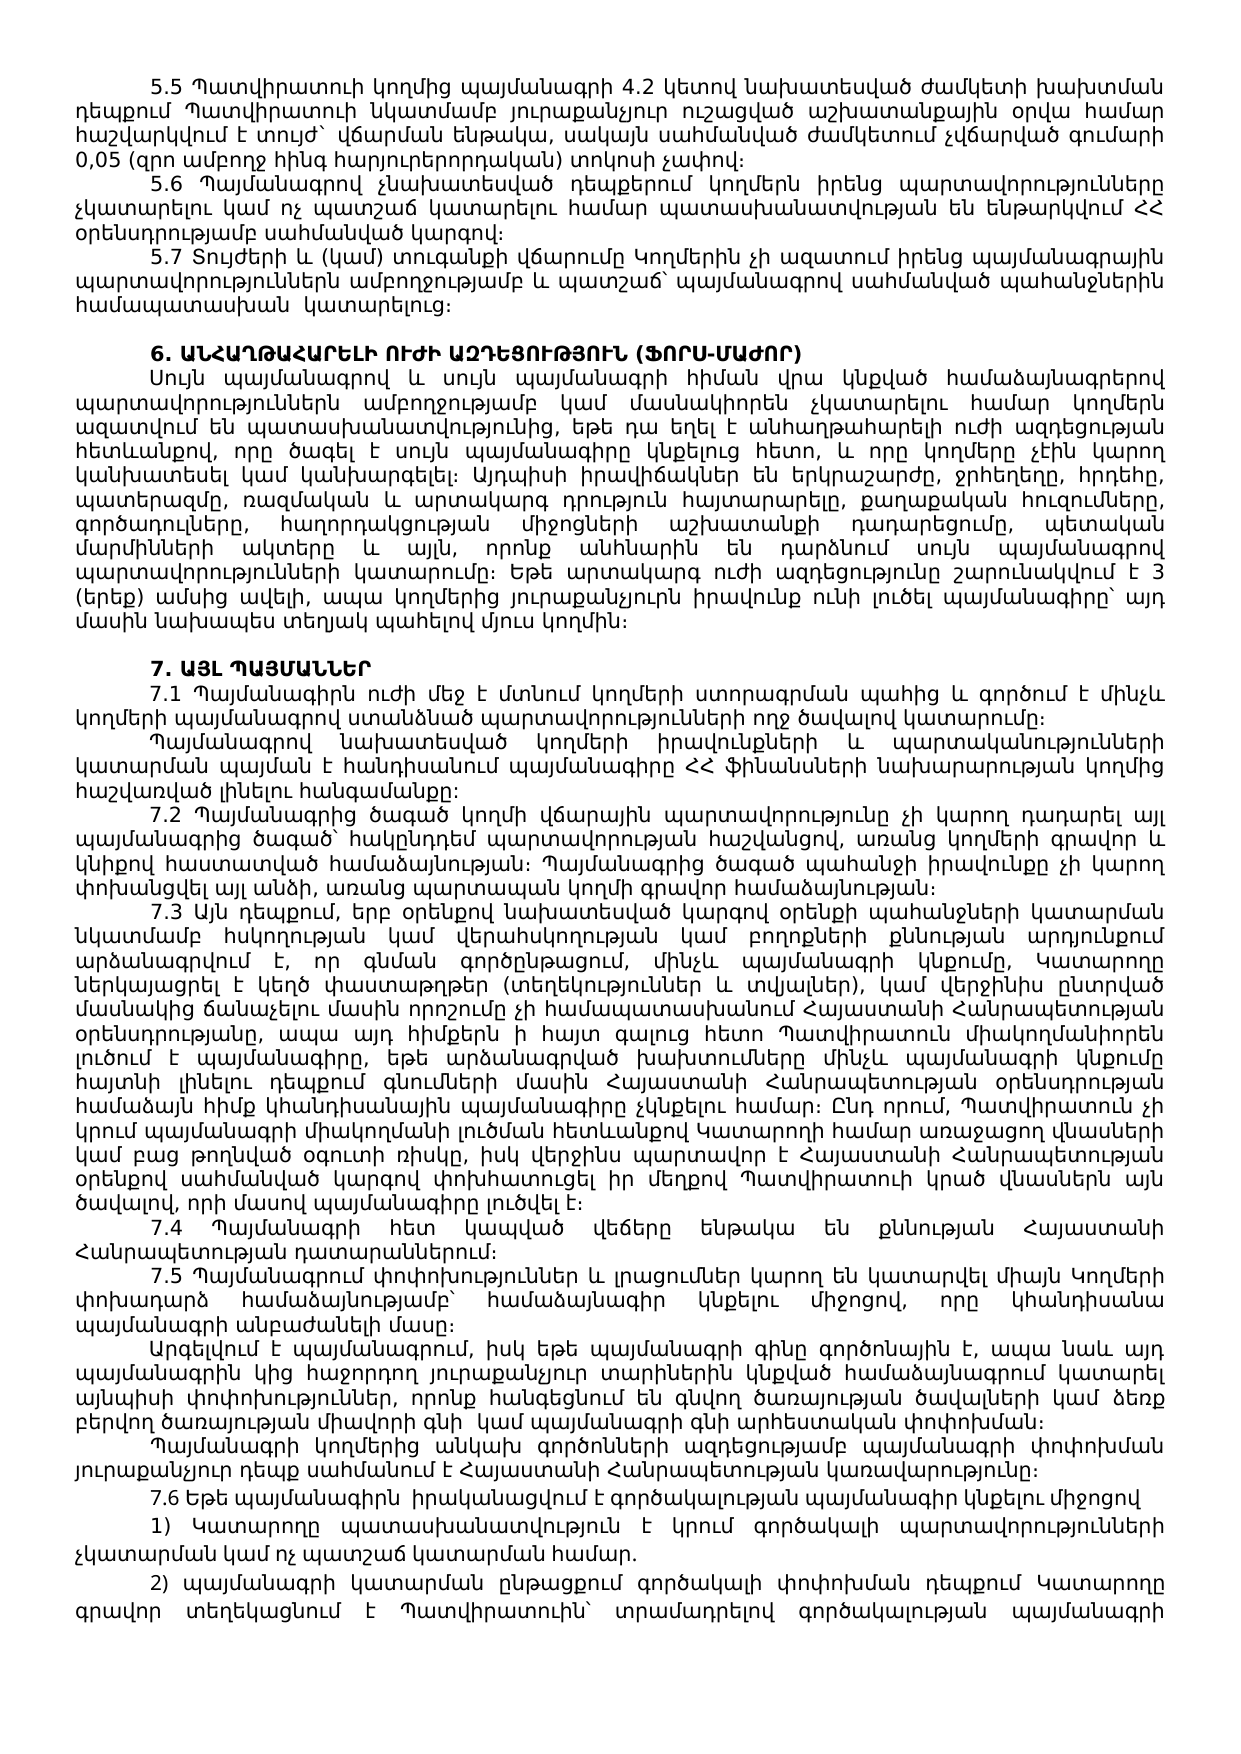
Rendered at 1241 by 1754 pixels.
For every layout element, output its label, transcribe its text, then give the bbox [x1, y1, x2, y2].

text 5.5 Պատվիրատուի կողմից պայմանագրի 4.2 կետով նախատեսված ժամկետի խախտման դեպքում Պատվիրատուի նկատմամբ յուրաքանչյուր ուշացված աշխատանքային օրվա համար հաշվարկվում է տույժ` վճարման ենթակա, սակայն սահմանված ժամկետում չվճարված գումարի 0,05 (զրո ամբողջ հինգ հարյուրերորդական) տոկոսի չափով։ [75, 75, 1165, 172]
text 7.6 Եթե պայմանագիրն իրականացվում է գործակալության պայմանագիր կնքելու միջոցով [75, 1483, 1165, 1511]
text 1) Կատարողը պատասխանատվություն է կրում գործակալի պարտավորությունների չկատարման կամ ոչ պատշաճ կատարման համար. [75, 1511, 1165, 1568]
text 5.7 Տույժերի և (կամ) տուգանքի վճարումը Կողմերին չի ազատում իրենց պայմանագրային պարտավորություններն ամբողջությամբ և պատշաճ՝ պայմանագրով սահմանված պահանջներին համապատասխան կատարելուց։ [75, 245, 1165, 318]
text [75, 1568, 1165, 1625]
text 7.1 Պայմանագիրն ուժի մեջ է մտնում կողմերի ստորագրման պահից և գործում է մինչև կողմերի պայմանագրով ստանձնած պարտավորությունների ողջ ծավալով կատարումը։ [75, 682, 1165, 730]
text 7.5 Պայմանագրում փոփոխություններ և լրացումներ կարող են կատարվել միայն Կողմերի փոխադարձ համաձայնությամբ՝ համաձայնագիր կնքելու միջոցով, որը կհանդիսանա պայմանագրի անբաժանելի մասը։ [75, 1264, 1165, 1337]
text Պայմանագրով նախատեսված կողմերի իրավունքների և պարտականությունների կատարման պայման է հանդիսանում պայմանագիրը ՀՀ ֆինանսների նախարարության կողմից հաշվառված լինելու հանգամանքը: [75, 730, 1165, 803]
text 7.2 Պայմանագրից ծագած կողմի վճարային պարտավորությունը չի կարող դադարել այլ պայմանագրից ծագած՝ հակընդդեմ պարտավորության հաշվանցով, առանց կողմերի գրավոր և կնիքով հաստատված համաձայնության։ Պայմանագրից ծագած պահանջի իրավունքը չի կարող փոխանցվել այլ անձի, առանց պարտապան կողմի գրավոր համաձայնության։ [75, 803, 1165, 900]
text Արգելվում է պայմանագրում, իսկ եթե պայմանագրի գինը գործոնային է, ապա նաև այդ պայմանագրին կից հաջորդող յուրաքանչյուր տարիներին կնքված համաձայնագրում կատարել այնպիսի փոփոխություններ, որոնք հանգեցնում են գնվող ծառայության ծավալների կամ ձեռք բերվող ծառայության միավորի գնի կամ պայմանագրի գնի արհեստական փոփոխման։ [75, 1337, 1165, 1434]
text 7.3 Այն դեպքում, երբ օրենքով նախատեսված կարգով օրենքի պահանջների կատարման նկատմամբ հսկողության կամ վերահսկողության կամ բողոքների քննության արդյունքում արձանագրվում է, որ գնման գործընթացում, մինչև պայմանագրի կնքումը, Կատարողը ներկայացրել է կեղծ փաստաթղթեր (տեղեկություններ և տվյալներ), կամ վերջինիս ընտրված մասնակից ճանաչելու մասին որոշումը չի համապատասխանում Հայաստանի Հանրապետության օրենսդրությանը, ապա այդ հիմքերն ի հայտ գալուց հետո Պատվիրատուն միակողմանիորեն լուծում է պայմանագիրը, եթե արձանագրված խախտումները մինչև պայմանագրի կնքումը հայտնի լինելու դեպքում գնումների մասին Հայաստանի Հանրապետության օրենսդրության համաձայն հիմք կհանդիսանային պայմանագիրը չկնքելու համար։ Ընդ որում, Պատվիրատուն չի կրում պայմանագրի միակողմանի լուծման հետևանքով Կատարողի համար առաջացող վնասների կամ բաց թողնված օգուտի ռիսկը, իսկ վերջինս պարտավոր է Հայաստանի Հանրապետության օրենքով սահմանված կարգով փոխհատուցել իր մեղքով Պատվիրատուի կրած վնասներն այն ծավալով, որի մասով պայմանագիրը լուծվել է։ [75, 900, 1165, 1216]
text 6. ԱՆՀԱՂԹԱՀԱՐԵԼԻ ՈՒԺԻ ԱԶԴԵՑՈՒԹՅՈՒՆ (ՖՈՐՍ-ՄԱԺՈՐ) [75, 342, 1165, 366]
text 7. ԱՅԼ ՊԱՅՄԱՆՆԵՐ [75, 657, 1165, 682]
text 7.4 Պայմանագրի հետ կապված վեճերը ենթակա են քննության Հայաստանի Հանրապետության դատարաններում։ [75, 1216, 1165, 1264]
text Սույն պայմանագրով և սույն պայմանագրի հիման վրա կնքված համաձայնագրերով պարտավորություններն ամբողջությամբ կամ մասնակիորեն չկատարելու համար կողմերն ազատվում են պատասխանատվությունից, եթե դա եղել է անհաղթահարելի ուժի ազդեցության հետևանքով, որը ծագել է սույն պայմանագիրը կնքելուց հետո, և որը կողմերը չէին կարող կանխատեսել կամ կանխարգելել։ Այդպիսի իրավիճակներ են երկրաշարժը, ջրհեղեղը, հրդեհը, պատերազմը, ռազմական և արտակարգ դրություն հայտարարելը, քաղաքական հուզումները, գործադուլները, հաղորդակցության միջոցների աշխատանքի դադարեցումը, պետական մարմինների ակտերը և այլն, որոնք անհնարին են դարձնում սույն պայմանագրով պարտավորությունների կատարումը։ Եթե արտակարգ ուժի ազդեցությունը շարունակվում է 3 (երեք) ամսից ավելի, ապա կողմերից յուրաքանչյուրն իրավունք ունի լուծել պայմանագիրը՝ այդ մասին նախապես տեղյակ պահելով մյուս կողմին։ [75, 366, 1165, 633]
text 5.6 Պայմանագրով չնախատեսված դեպքերում կողմերն իրենց պարտավորությունները չկատարելու կամ ոչ պատշաճ կատարելու համար պատասխանատվության են ենթարկվում ՀՀ օրենսդրությամբ սահմանված կարգով։ [75, 172, 1165, 245]
text Պայմանագրի կողմերից անկախ գործոնների ազդեցությամբ պայմանագրի փոփոխման յուրաքանչյուր դեպք սահմանում է Հայաստանի Հանրապետության կառավարությունը։ [75, 1434, 1165, 1483]
